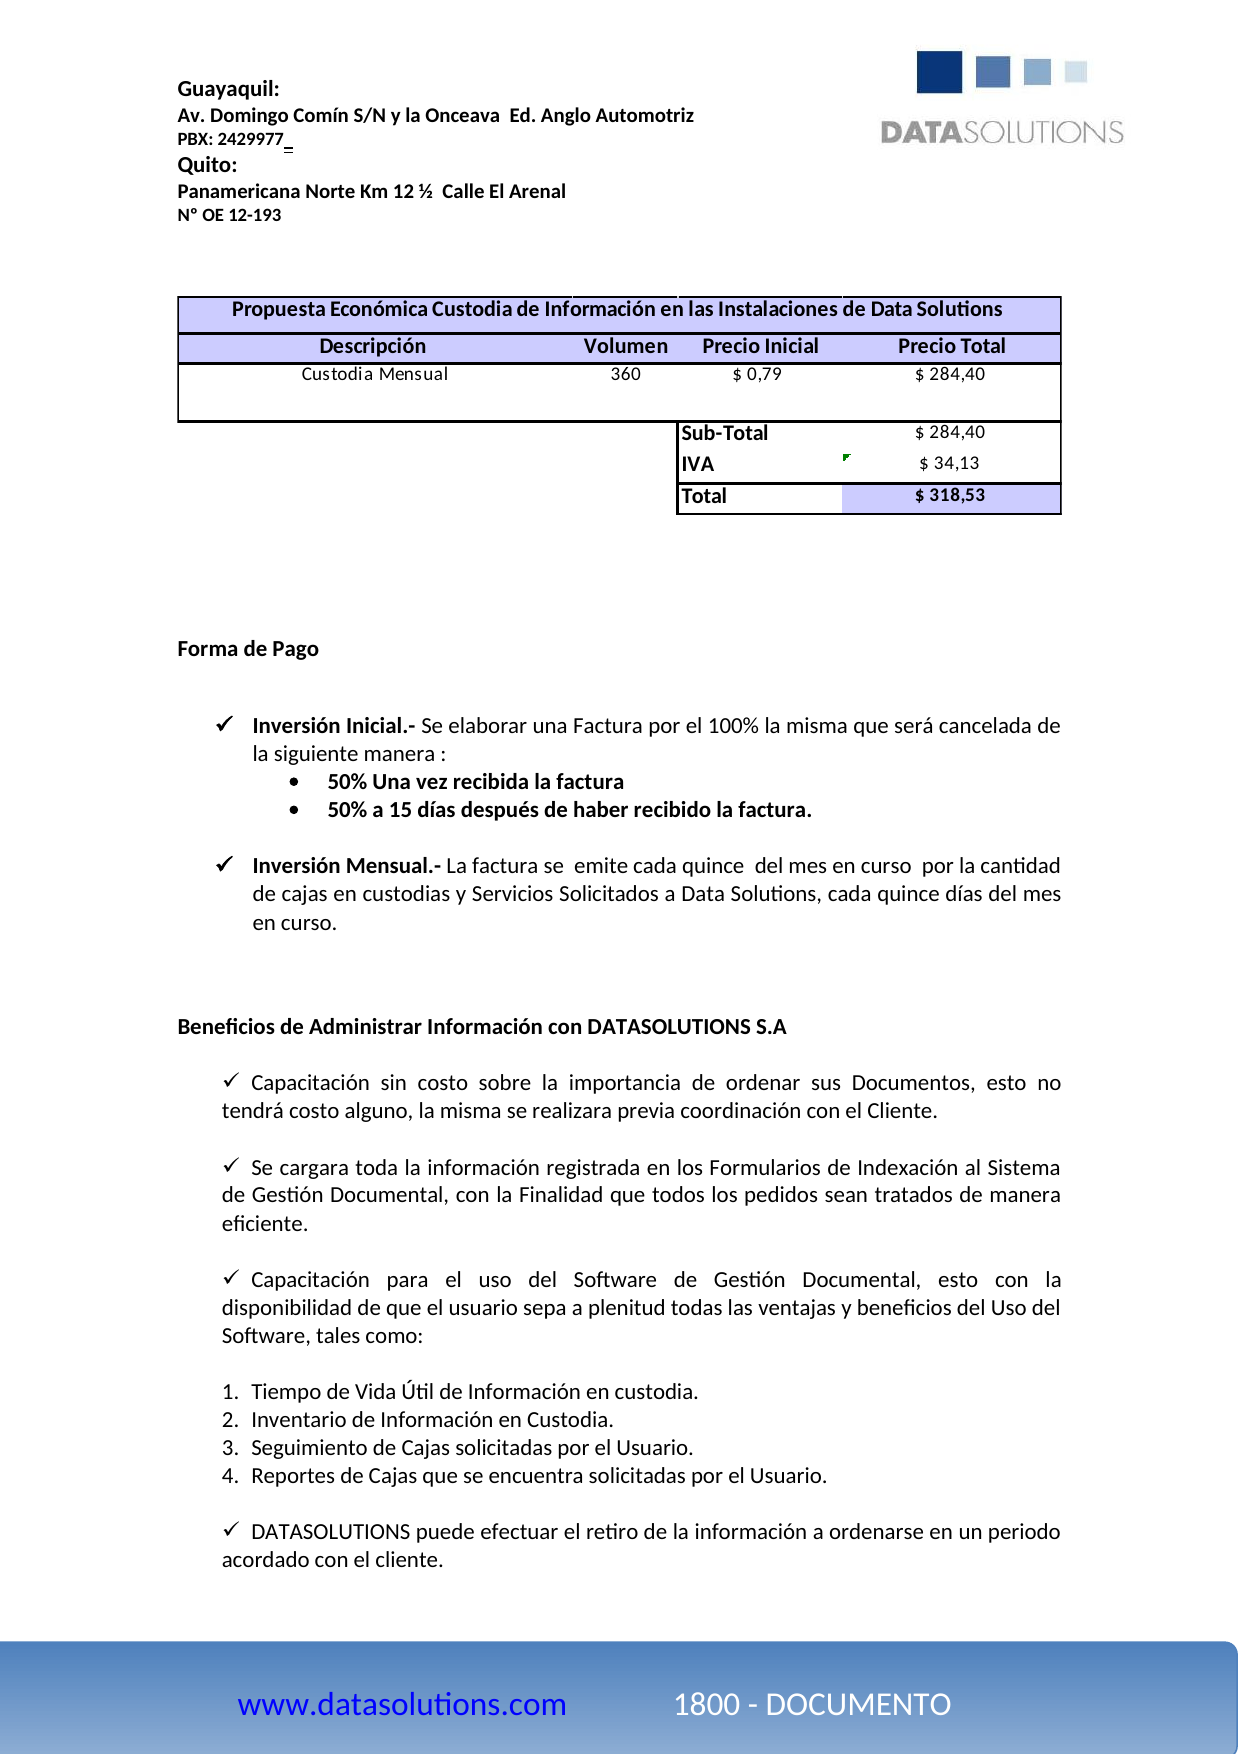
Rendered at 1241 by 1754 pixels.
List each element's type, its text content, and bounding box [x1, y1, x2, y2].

list Capacitación sin costo sobre la importancia de ordenar sus Documentos, esto no tendrá costo alguno, la misma se realizara previa coordinación con el Cliente. [222, 1068, 1063, 1124]
text Forma de Pago [177, 634, 1063, 663]
list Tiempo de Vida Útil de Información en custodia. [222, 1377, 1063, 1405]
list Inversión Mensual.- La factura se emite cada quince del mes en curso por la cantidad de cajas en custodias y Servicios Solicitados a Data Solutions, cada quince días del mes en curso. [215, 852, 1063, 936]
list Inversión Inicial.- Se elaborar una Factura por el 100% la misma que será cancelada de la siguiente manera : [215, 711, 1063, 767]
list DATASOLUTIONS puede efectuar el retiro de la información a ordenarse en un periodo acordado con el cliente. [222, 1517, 1063, 1573]
list Se cargara toda la información registrada en los Formularios de Indexación al Sistema de Gestión Documental, con la Finalidad que todos los pedidos sean tratados de manera eficiente. [222, 1153, 1063, 1237]
text Beneficios de Administrar Información con DATASOLUTIONS S.A [177, 1012, 1063, 1041]
list Reportes de Cajas que se encuentra solicitadas por el Usuario. [222, 1461, 1063, 1489]
list 50% Una vez recibida la factura [290, 767, 1063, 796]
picture [846, 31, 1166, 163]
list Seguimiento de Cajas solicitadas por el Usuario. [222, 1433, 1063, 1461]
list 50% a 15 días después de haber recibido la factura. [290, 796, 1063, 823]
list Inventario de Información en Custodia. [222, 1405, 1063, 1433]
list Capacitación para el uso del Software de Gestión Documental, esto con la disponibilidad de que el usuario sepa a plenitud todas las ventajas y beneficios del Uso del Software, tales como: [222, 1265, 1063, 1349]
